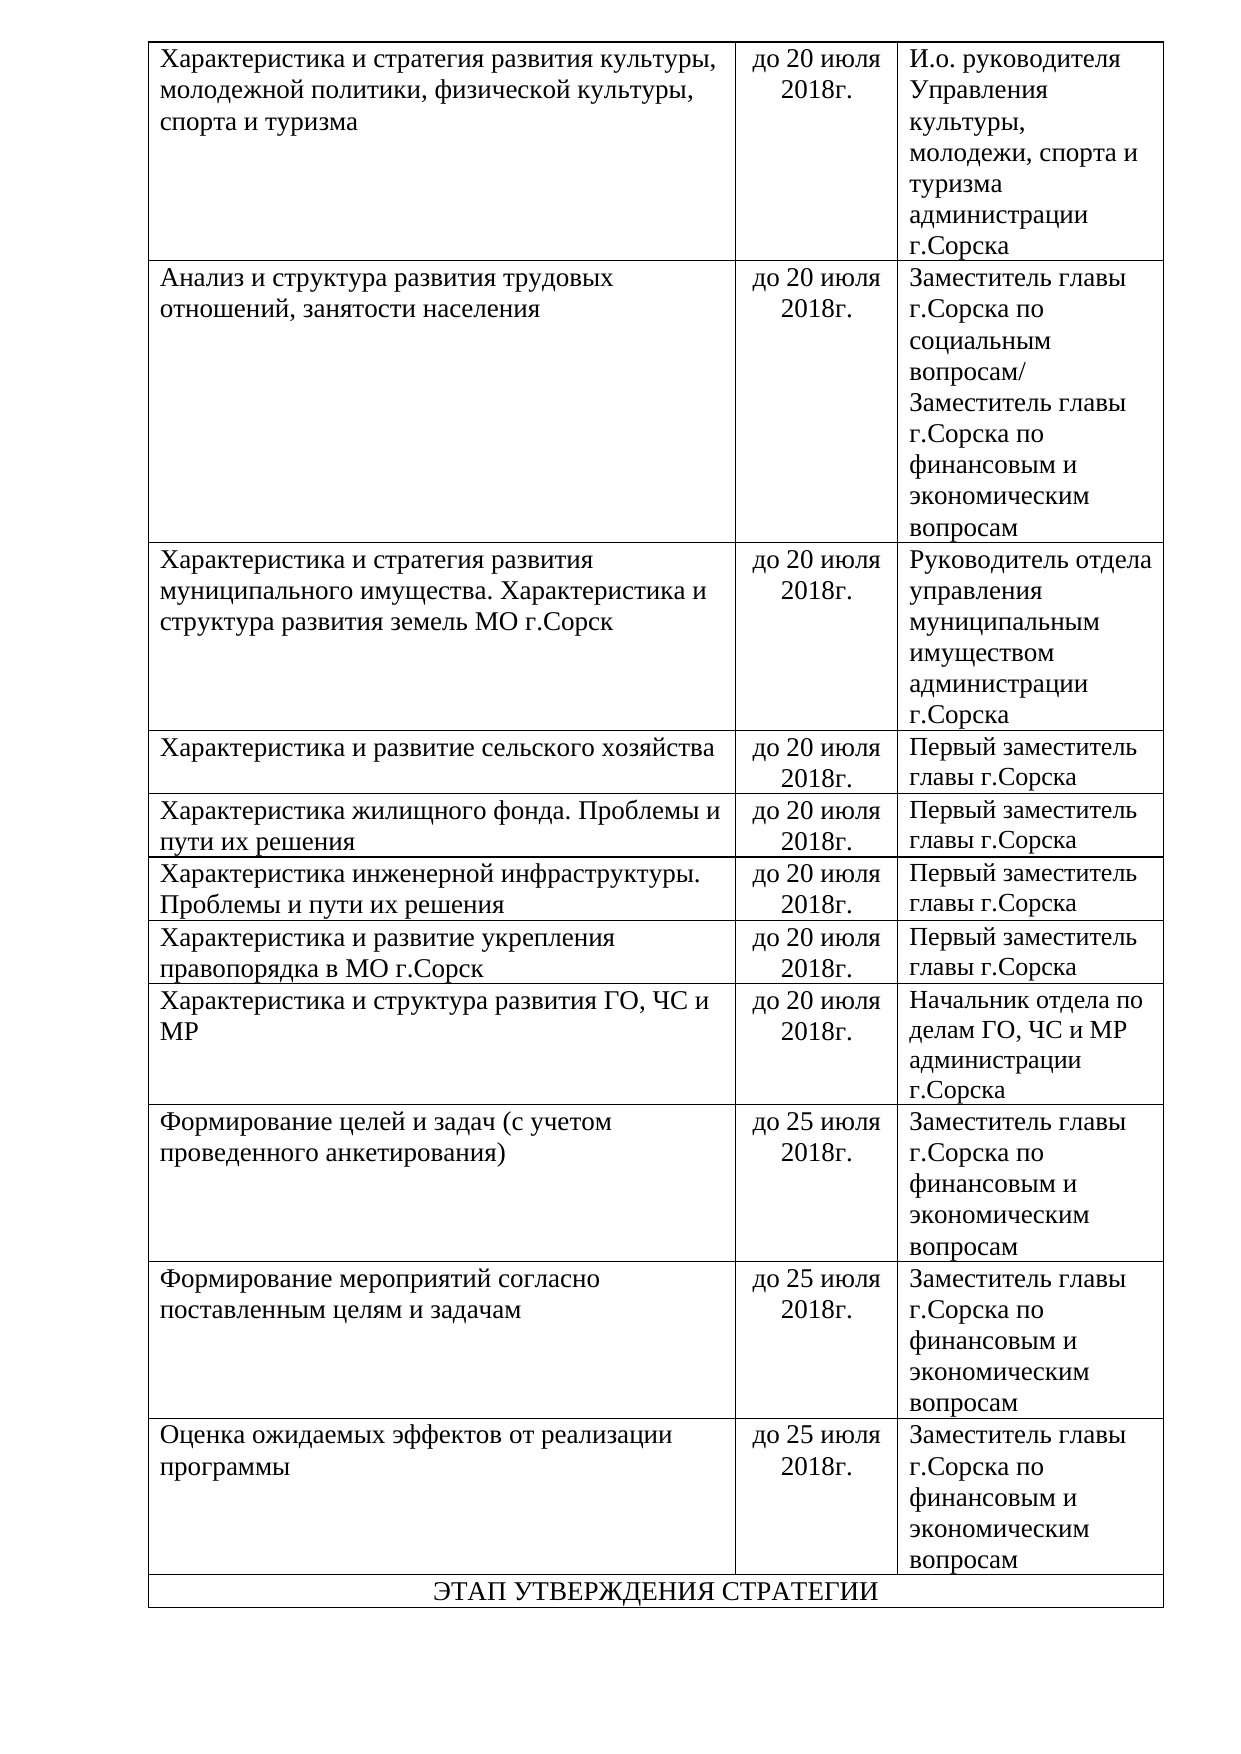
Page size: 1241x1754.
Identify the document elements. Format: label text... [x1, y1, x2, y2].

table_cell Заместитель главы г.Сорска по финансовым и экономическим вопросам [898, 1105, 1163, 1261]
table_cell Заместитель главы г.Сорска по финансовым и экономическим вопросам [898, 1262, 1163, 1418]
table_cell до 20 июля 2018г. [736, 984, 897, 1104]
table_cell И.о. руководителя Управления культуры, молодежи, спорта и туризма администрации г.Сорска [898, 43, 1163, 260]
table_cell Оценка ожидаемых эффектов от реализации программы [149, 1419, 735, 1574]
table_cell Первый заместитель главы г.Сорска [898, 731, 1163, 793]
table_cell Первый заместитель главы г.Сорска [898, 921, 1163, 983]
table_cell до 25 июля 2018г. [736, 1262, 897, 1418]
table_cell ЭТАП УТВЕРЖДЕНИЯ СТРАТЕГИИ [149, 1575, 1163, 1607]
table_cell Заместитель главы г.Сорска по финансовым и экономическим вопросам [898, 1419, 1163, 1574]
table_cell Характеристика инженерной инфраструктуры. Проблемы и пути их решения [149, 858, 735, 920]
table_cell Характеристика и структура развития ГО, ЧС и МР [149, 984, 735, 1104]
table_cell до 20 июля 2018г. [736, 543, 897, 730]
table_cell до 20 июля 2018г. [736, 43, 897, 260]
table_cell до 20 июля 2018г. [736, 261, 897, 542]
table_cell до 25 июля 2018г. [736, 1419, 897, 1574]
table_cell Начальник отдела по делам ГО, ЧС и МР администрации г.Сорска [898, 984, 1163, 1104]
table_cell Формирование целей и задач (с учетом проведенного анкетирования) [149, 1105, 735, 1261]
table_cell Характеристика жилищного фонда. Проблемы и пути их решения [149, 794, 735, 856]
table_cell до 20 июля 2018г. [736, 921, 897, 983]
table_cell до 25 июля 2018г. [736, 1105, 897, 1261]
table_cell Анализ и структура развития трудовых отношений, занятости населения [149, 261, 735, 542]
table_cell до 20 июля 2018г. [736, 858, 897, 920]
table_cell Формирование мероприятий согласно поставленным целям и задачам [149, 1262, 735, 1418]
table_cell Характеристика и развитие укрепления правопорядка в МО г.Сорск [149, 921, 735, 983]
table_cell Первый заместитель главы г.Сорска [898, 858, 1163, 920]
table_cell до 20 июля 2018г. [736, 794, 897, 856]
table_cell Характеристика и стратегия развития муниципального имущества. Характеристика и структура развития земель МО г.Сорск [149, 543, 735, 730]
table_cell Руководитель отдела управления муниципальным имуществом администрации г.Сорска [898, 543, 1163, 730]
table_cell Первый заместитель главы г.Сорска [898, 794, 1163, 856]
table_cell Заместитель главы г.Сорска по социальным вопросам/ Заместитель главы г.Сорска по финансовым и экономическим вопросам [898, 261, 1163, 542]
table_cell до 20 июля 2018г. [736, 731, 897, 793]
table_cell Характеристика и стратегия развития культуры, молодежной политики, физической культуры, спорта и туризма [149, 43, 735, 260]
table_cell Характеристика и развитие сельского хозяйства [149, 731, 735, 793]
